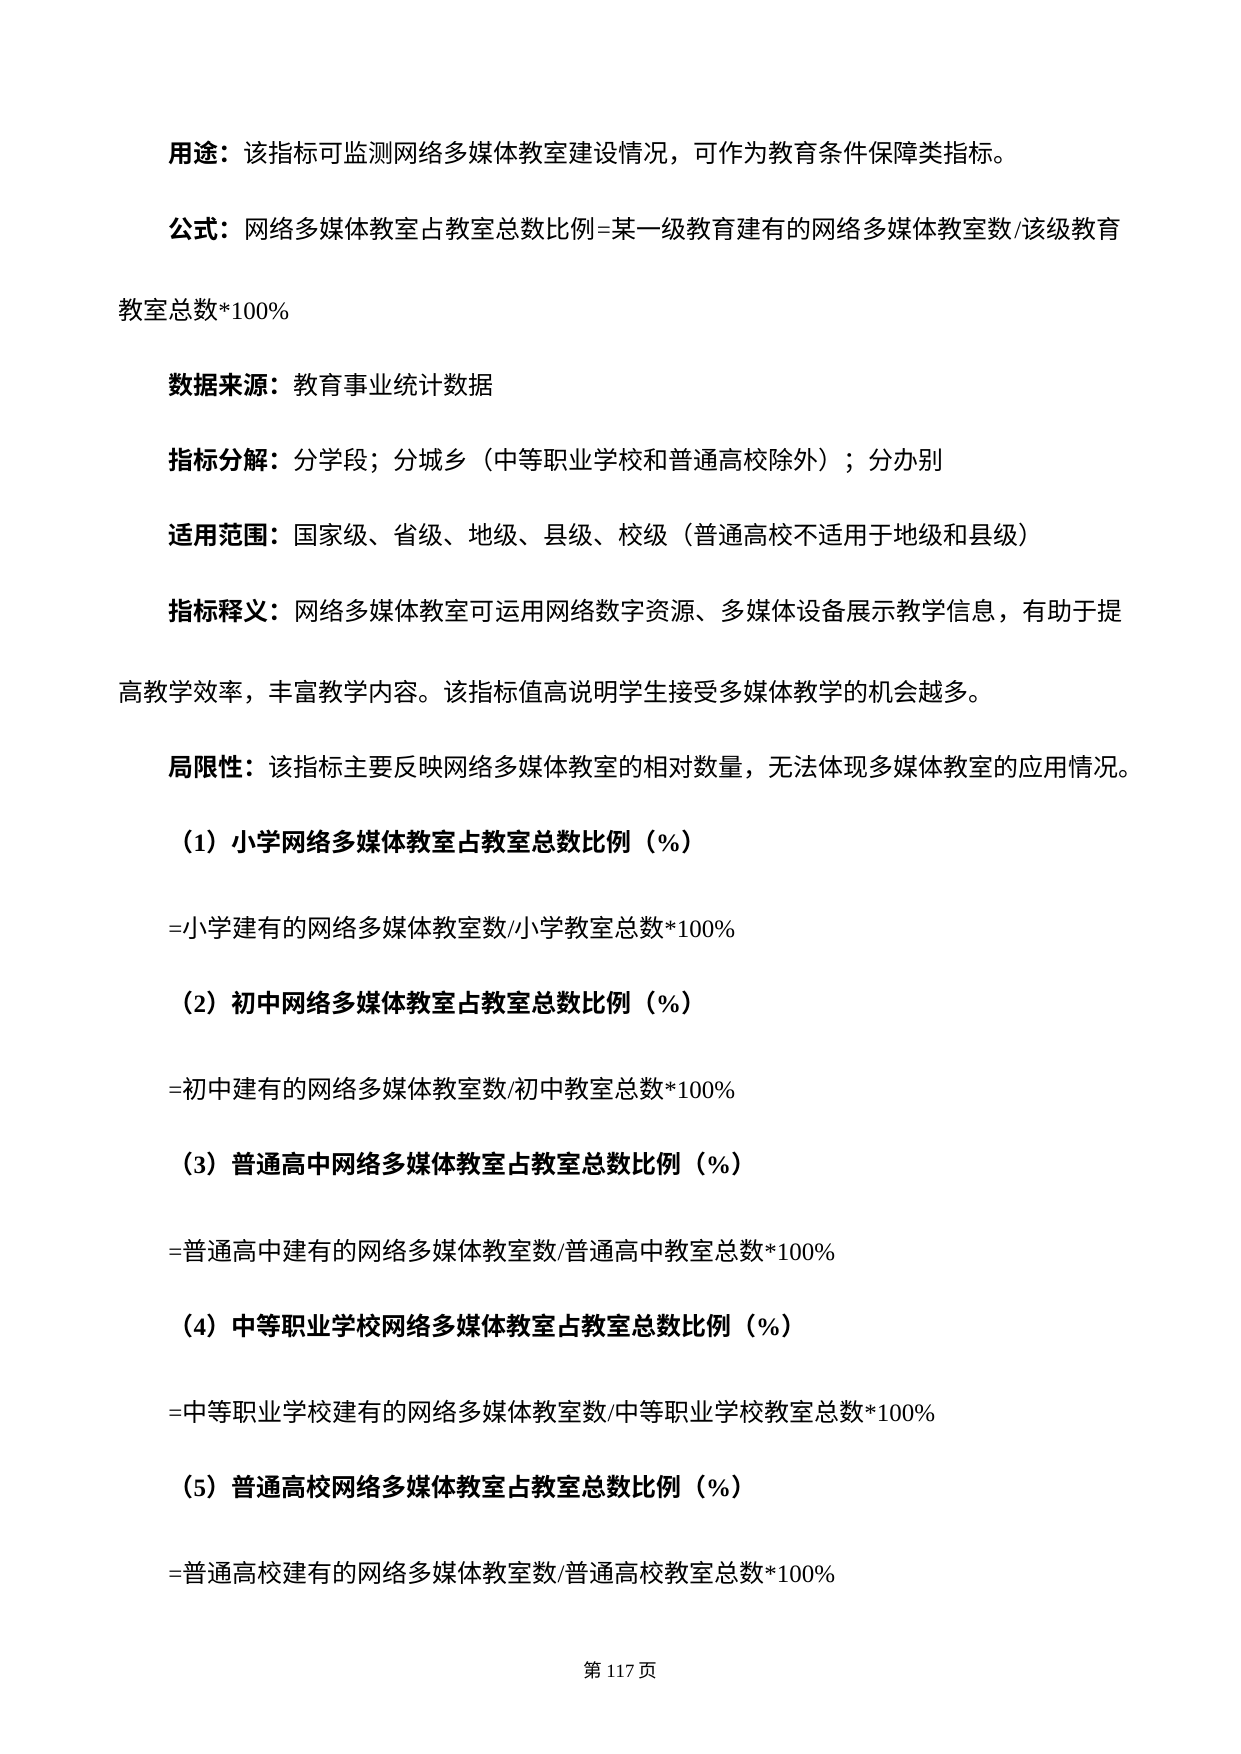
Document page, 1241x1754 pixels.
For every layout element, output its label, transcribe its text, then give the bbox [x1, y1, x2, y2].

text =初中建有的网络多媒体教室数/初中教室总数*100% [118, 1054, 1122, 1122]
text =小学建有的网络多媒体教室数/小学教室总数*100% [118, 893, 1122, 961]
subtitle （5）普通高校网络多媒体教室占教室总数比例（%） [118, 1451, 1122, 1519]
text 数据来源：教育事业统计数据 [118, 350, 1122, 418]
subtitle （4）中等职业学校网络多媒体教室占教室总数比例（%） [118, 1290, 1122, 1358]
subtitle （3）普通高中网络多媒体教室占教室总数比例（%） [118, 1129, 1122, 1197]
text 局限性：该指标主要反映网络多媒体教室的相对数量，无法体现多媒体教室的应用情况。 [118, 732, 1122, 799]
text 公式：网络多媒体教室占教室总数比例=某一级教育建有的网络多媒体教室数/该级教育教室总数*100% [118, 193, 1122, 343]
text =中等职业学校建有的网络多媒体教室数/中等职业学校教室总数*100% [118, 1376, 1122, 1444]
text 指标释义：网络多媒体教室可运用网络数字资源、多媒体设备展示教学信息，有助于提高教学效率，丰富教学内容。该指标值高说明学生接受多媒体教学的机会越多。 [118, 575, 1122, 724]
text 指标分解：分学段；分城乡（中等职业学校和普通高校除外）；分办别 [118, 425, 1122, 493]
text =普通高校建有的网络多媒体教室数/普通高校教室总数*100% [118, 1537, 1122, 1605]
subtitle （2）初中网络多媒体教室占教室总数比例（%） [118, 968, 1122, 1036]
text =普通高中建有的网络多媒体教室数/普通高中教室总数*100% [118, 1215, 1122, 1283]
text 用途：该指标可监测网络多媒体教室建设情况，可作为教育条件保障类指标。 [118, 118, 1122, 186]
text 适用范围：国家级、省级、地级、县级、校级（普通高校不适用于地级和县级） [118, 500, 1122, 568]
subtitle （1）小学网络多媒体教室占教室总数比例（%） [118, 807, 1122, 875]
